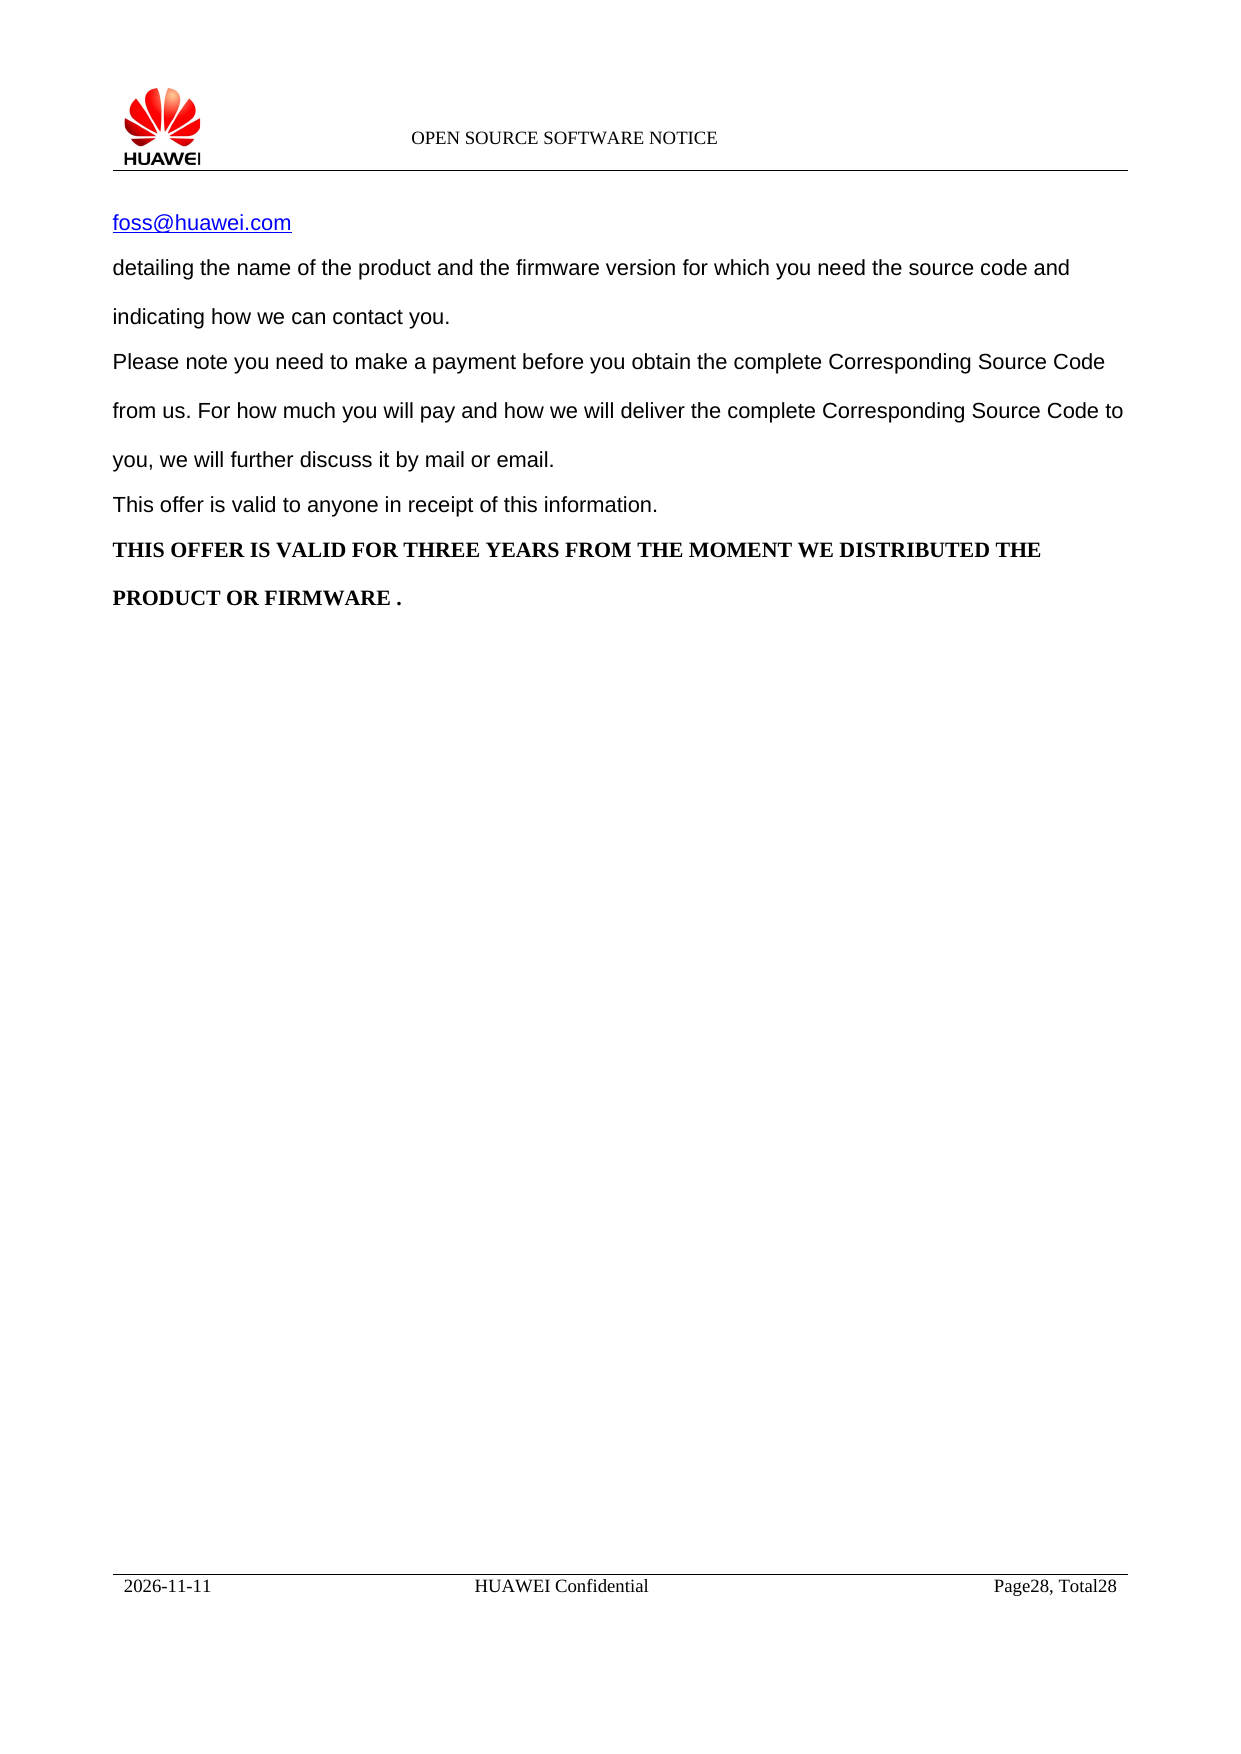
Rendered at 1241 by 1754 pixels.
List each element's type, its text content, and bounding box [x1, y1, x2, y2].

text Please note you need to make a payment before you obtain the complete Corresponding Source Code from us. For how much you will pay and how we will deliver the complete Corresponding Source Code to you, we will further discuss it by mail or email. [112, 345, 1128, 475]
picture [124, 88, 201, 165]
text This offer is valid for three years from the moment we distributed the product or firmware . [112, 533, 1128, 614]
text foss@huawei.com [112, 206, 1128, 239]
text detailing the name of the product and the firmware version for which you need the source code and indicating how we can contact you. [112, 251, 1128, 333]
text This offer is valid to anyone in receipt of this information. [112, 488, 1128, 520]
